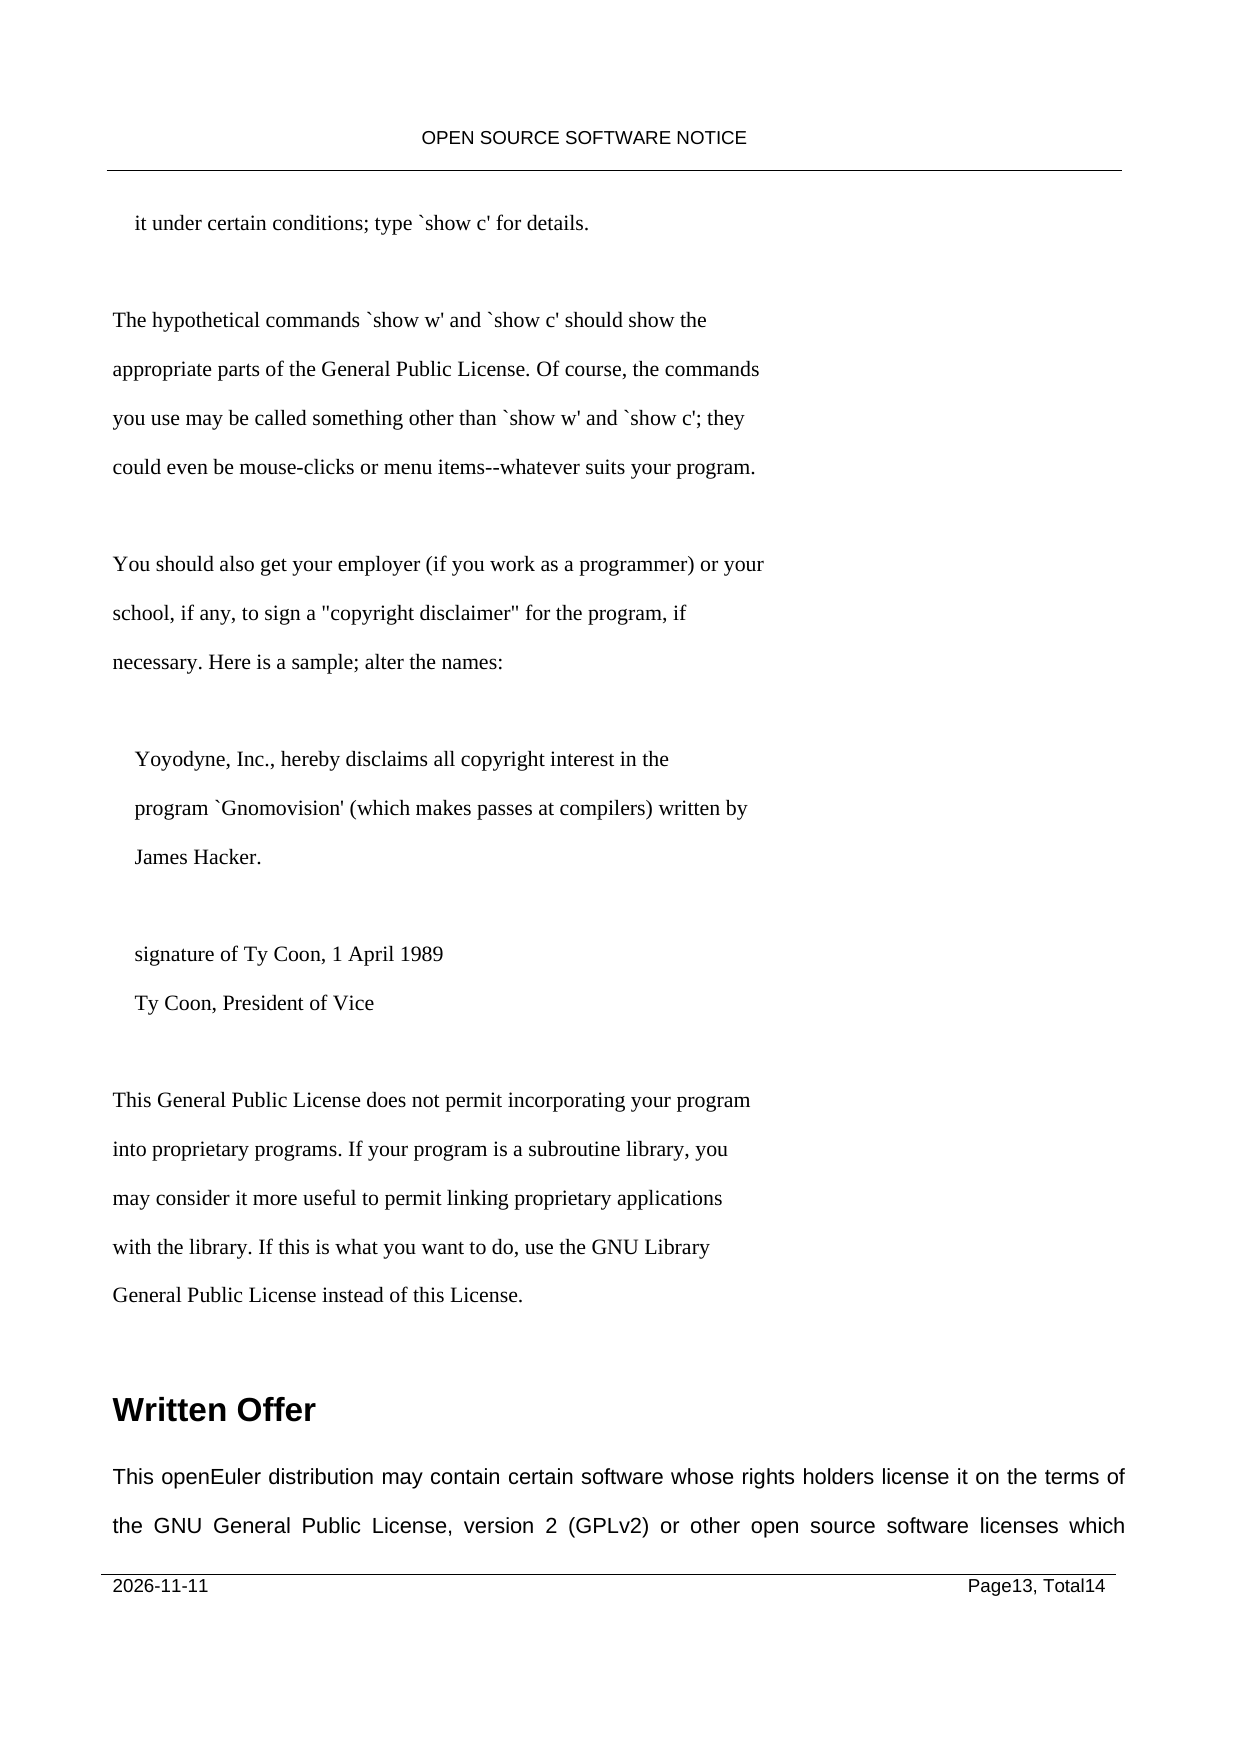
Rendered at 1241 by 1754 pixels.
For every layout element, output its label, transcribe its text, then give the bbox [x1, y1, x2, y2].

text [112, 206, 1128, 1360]
text Written Offer [112, 1376, 1128, 1441]
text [112, 1461, 1128, 1542]
